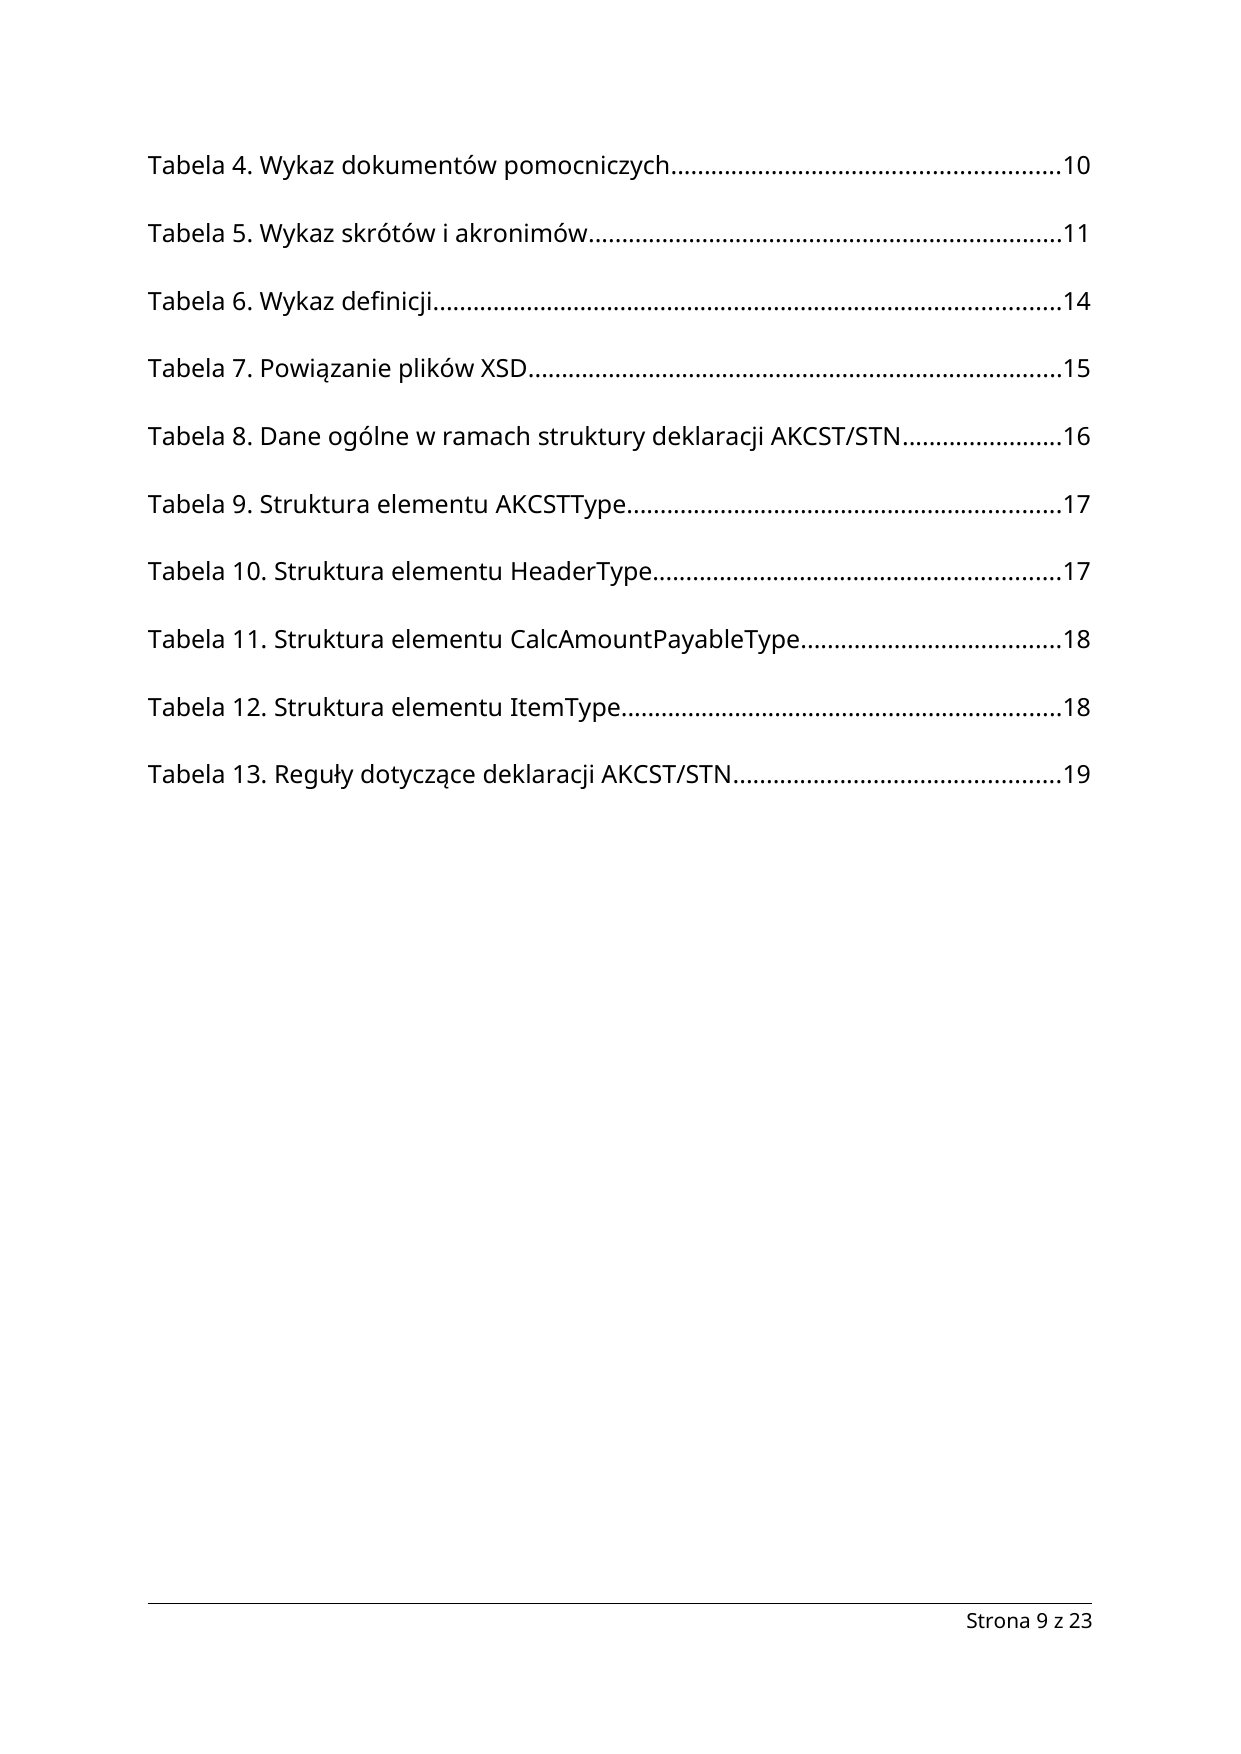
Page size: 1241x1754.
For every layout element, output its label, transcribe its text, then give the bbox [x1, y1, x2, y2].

text Tabela 4. Wykaz dokumentów pomocniczych 10 [148, 148, 1092, 182]
text Tabela 7. Powiązanie plików XSD 15 [148, 351, 1092, 385]
text Tabela 6. Wykaz definicji 14 [148, 283, 1092, 317]
text Tabela 13. Reguły dotyczące deklaracji AKCST/STN 19 [148, 757, 1092, 791]
text Tabela 5. Wykaz skrótów i akronimów 11 [148, 215, 1092, 249]
text Tabela 10. Struktura elementu HeaderType 17 [148, 554, 1092, 588]
text Tabela 8. Dane ogólne w ramach struktury deklaracji AKCST/STN 16 [148, 418, 1092, 453]
text Tabela 9. Struktura elementu AKCSTType 17 [148, 486, 1092, 520]
text Tabela 12. Struktura elementu ItemType 18 [148, 689, 1092, 723]
text Tabela 11. Struktura elementu CalcAmountPayableType 18 [148, 622, 1092, 656]
